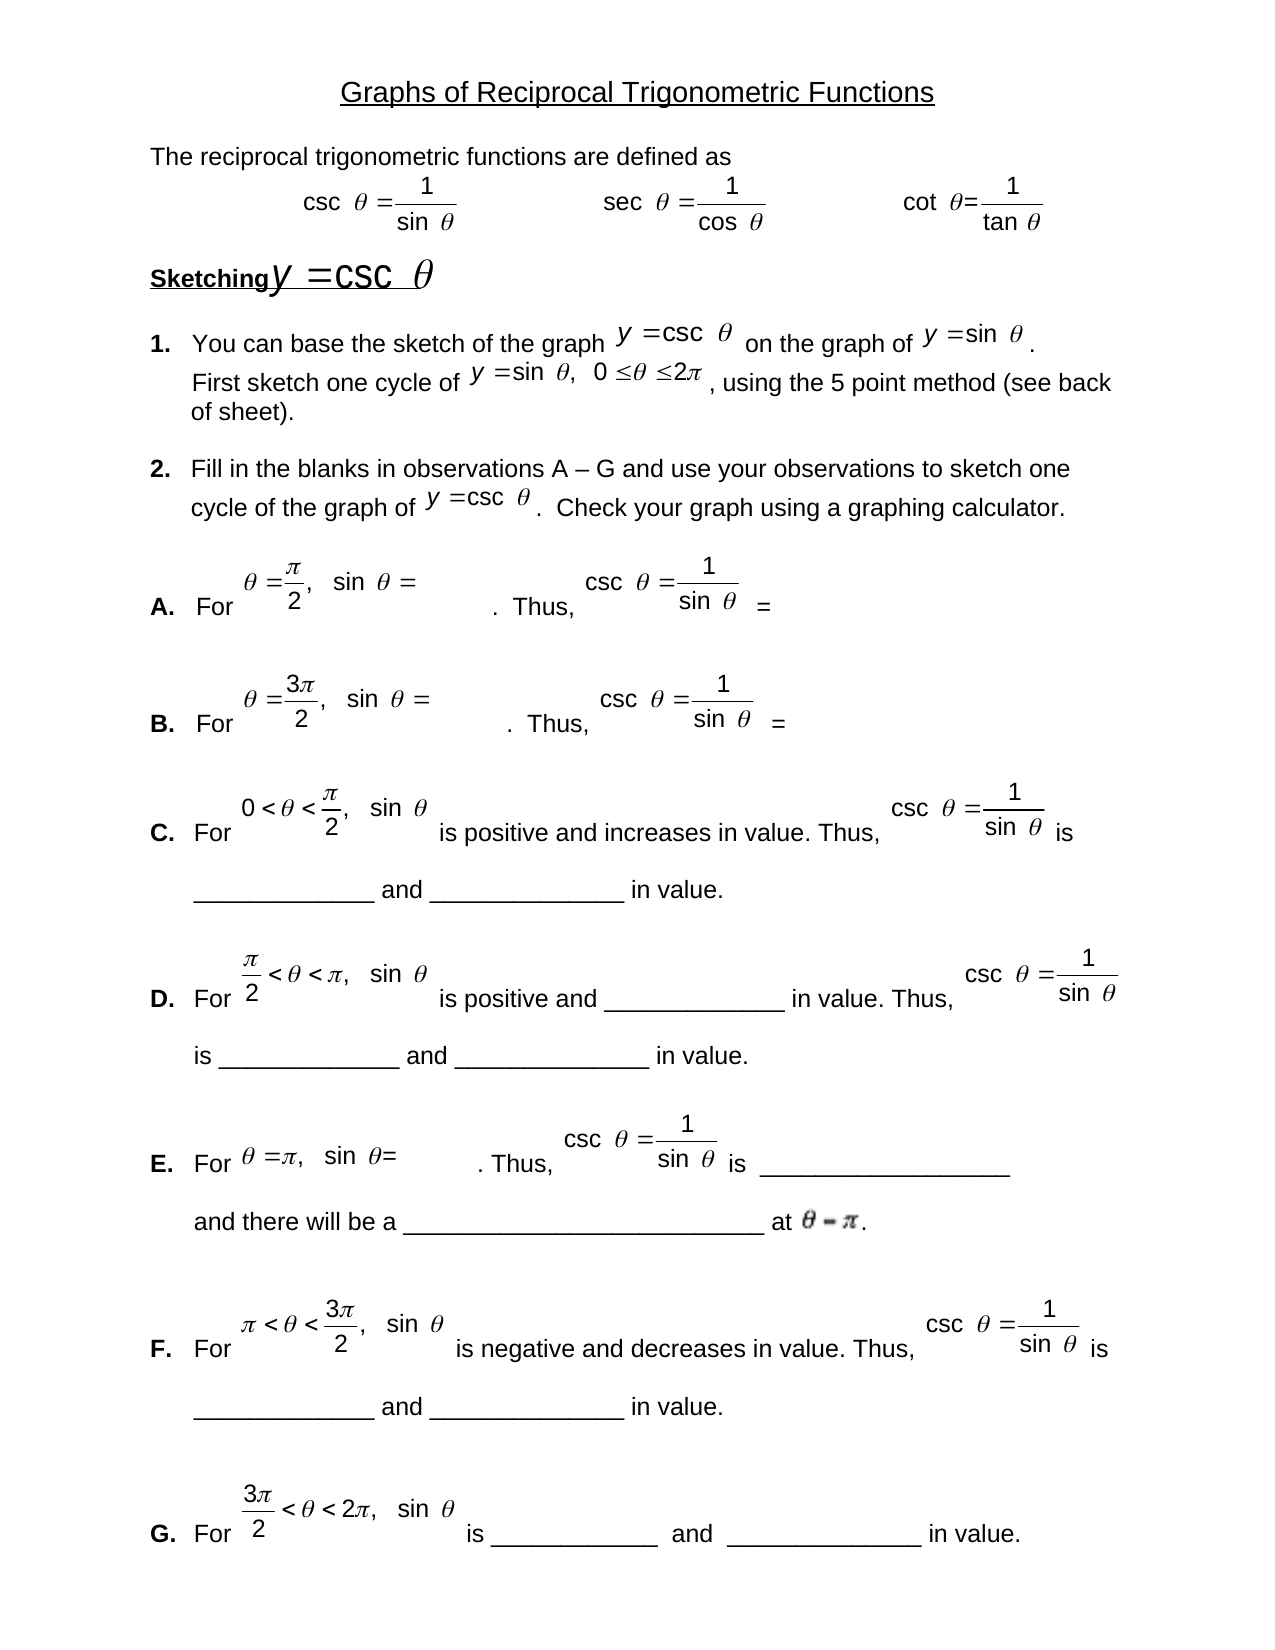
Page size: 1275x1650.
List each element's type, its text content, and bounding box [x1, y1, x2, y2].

text 1. You can base the sketch of the graph on the graph of . [150, 317, 1125, 358]
text A. For . Thus, = [150, 550, 1125, 620]
list For is positive and increases in value. Thus, is [150, 777, 1125, 847]
text and there will be a __________________________ at . [194, 1207, 1125, 1236]
list For is positive and _____________ in value. Thus, [150, 942, 1125, 1012]
subtitle The reciprocal trigonometric functions are defined as [150, 142, 1125, 171]
text is _____________ and ______________ in value. [194, 1041, 1125, 1070]
list For is negative and decreases in value. Thus, is [150, 1293, 1125, 1363]
text _____________ and ______________ in value. [194, 1392, 1125, 1421]
subtitle Sketching [150, 264, 1125, 293]
text First sketch one cycle of , using the 5 point method (see back of sheet). [191, 358, 1125, 425]
list For is ____________ and ______________ in value. [150, 1478, 1125, 1548]
list For . Thus, is __________________ [150, 1108, 1125, 1178]
subtitle Fill in the blanks in observations A – G and use your observations to sketch one cycle of the graph of . Check your graph using a graphing calculator. [150, 454, 1125, 522]
text B. For . Thus, = [150, 668, 1125, 738]
title Graphs of Reciprocal Trigonometric Functions [150, 75, 1125, 108]
text _____________ and ______________ in value. [194, 875, 1125, 904]
picture [799, 1207, 861, 1231]
